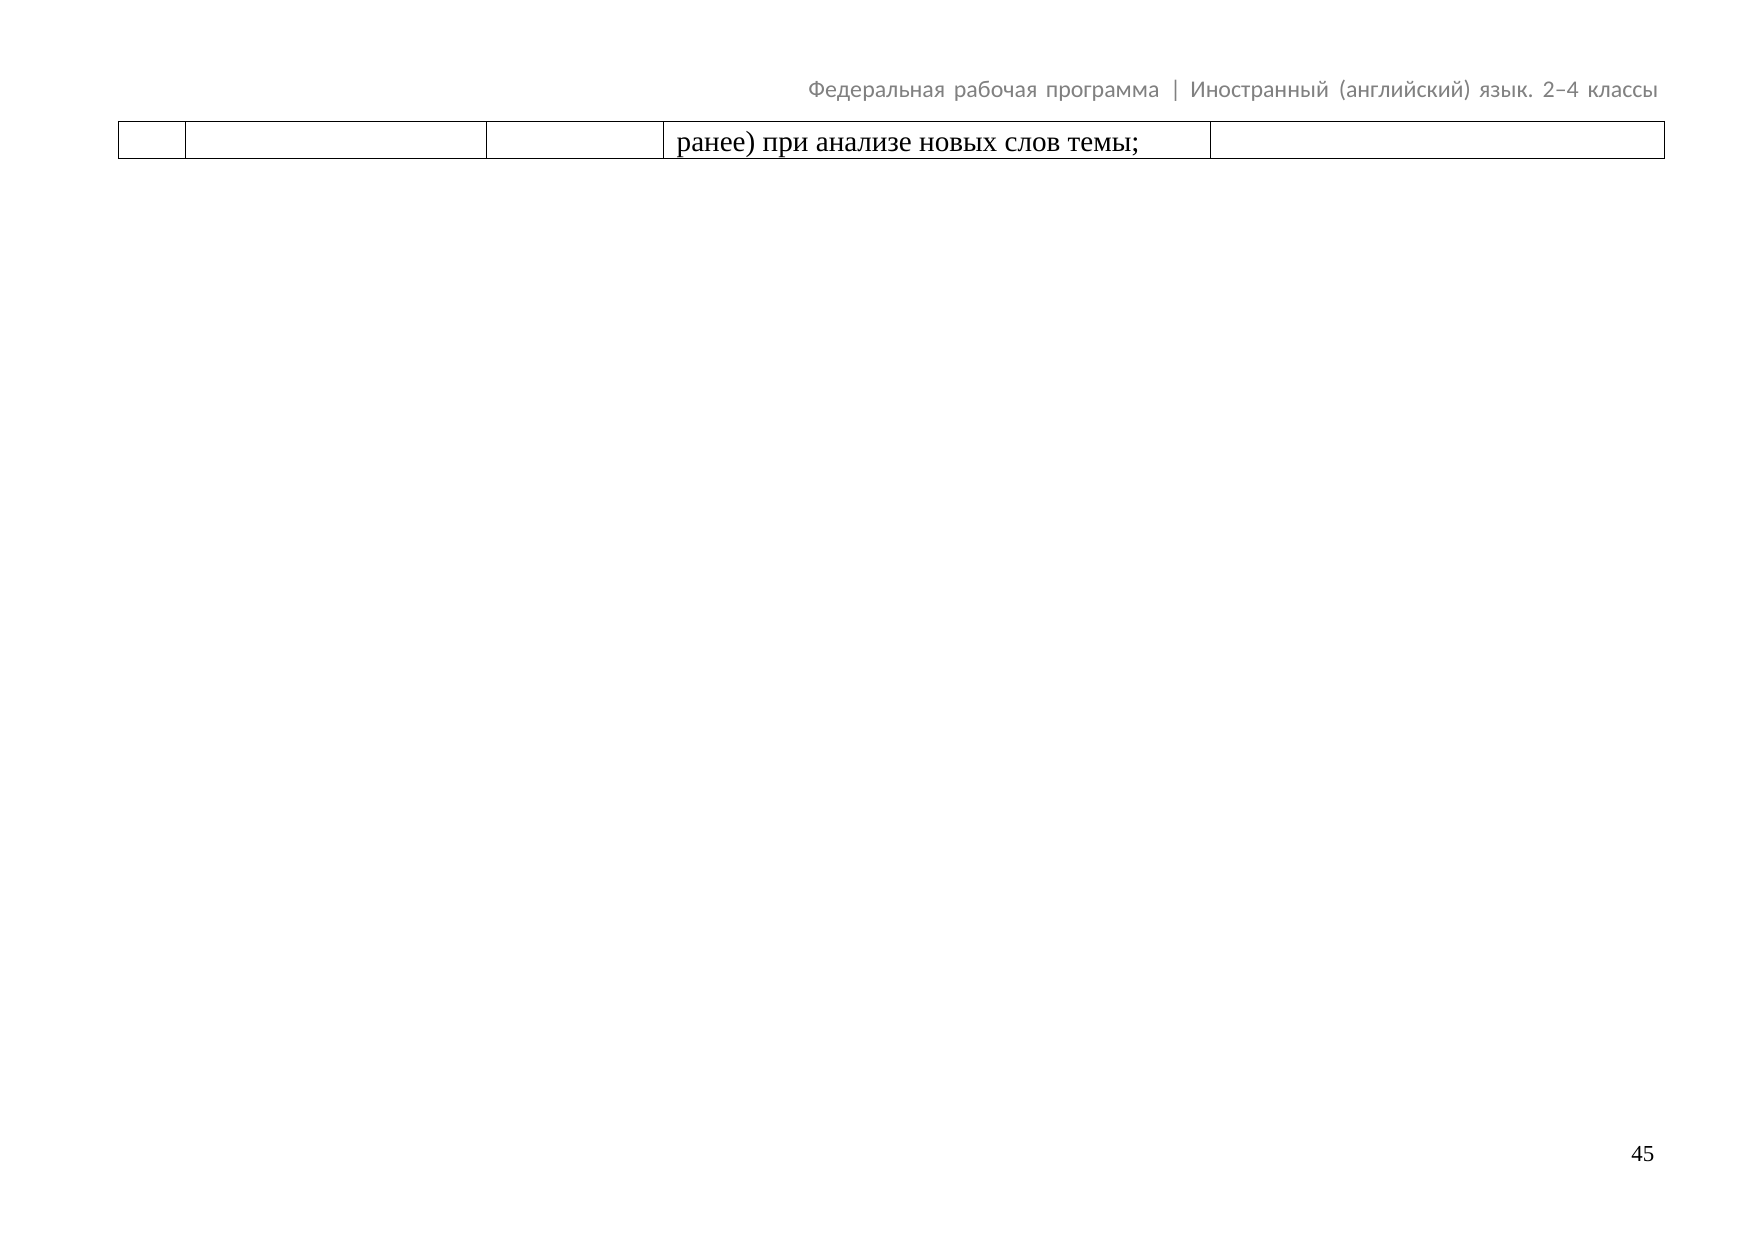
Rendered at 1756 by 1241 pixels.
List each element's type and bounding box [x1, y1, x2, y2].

table_header [119, 122, 185, 158]
table_header [186, 122, 486, 158]
table_header [664, 122, 1210, 158]
table_header [1211, 122, 1664, 158]
table_header [487, 122, 663, 158]
